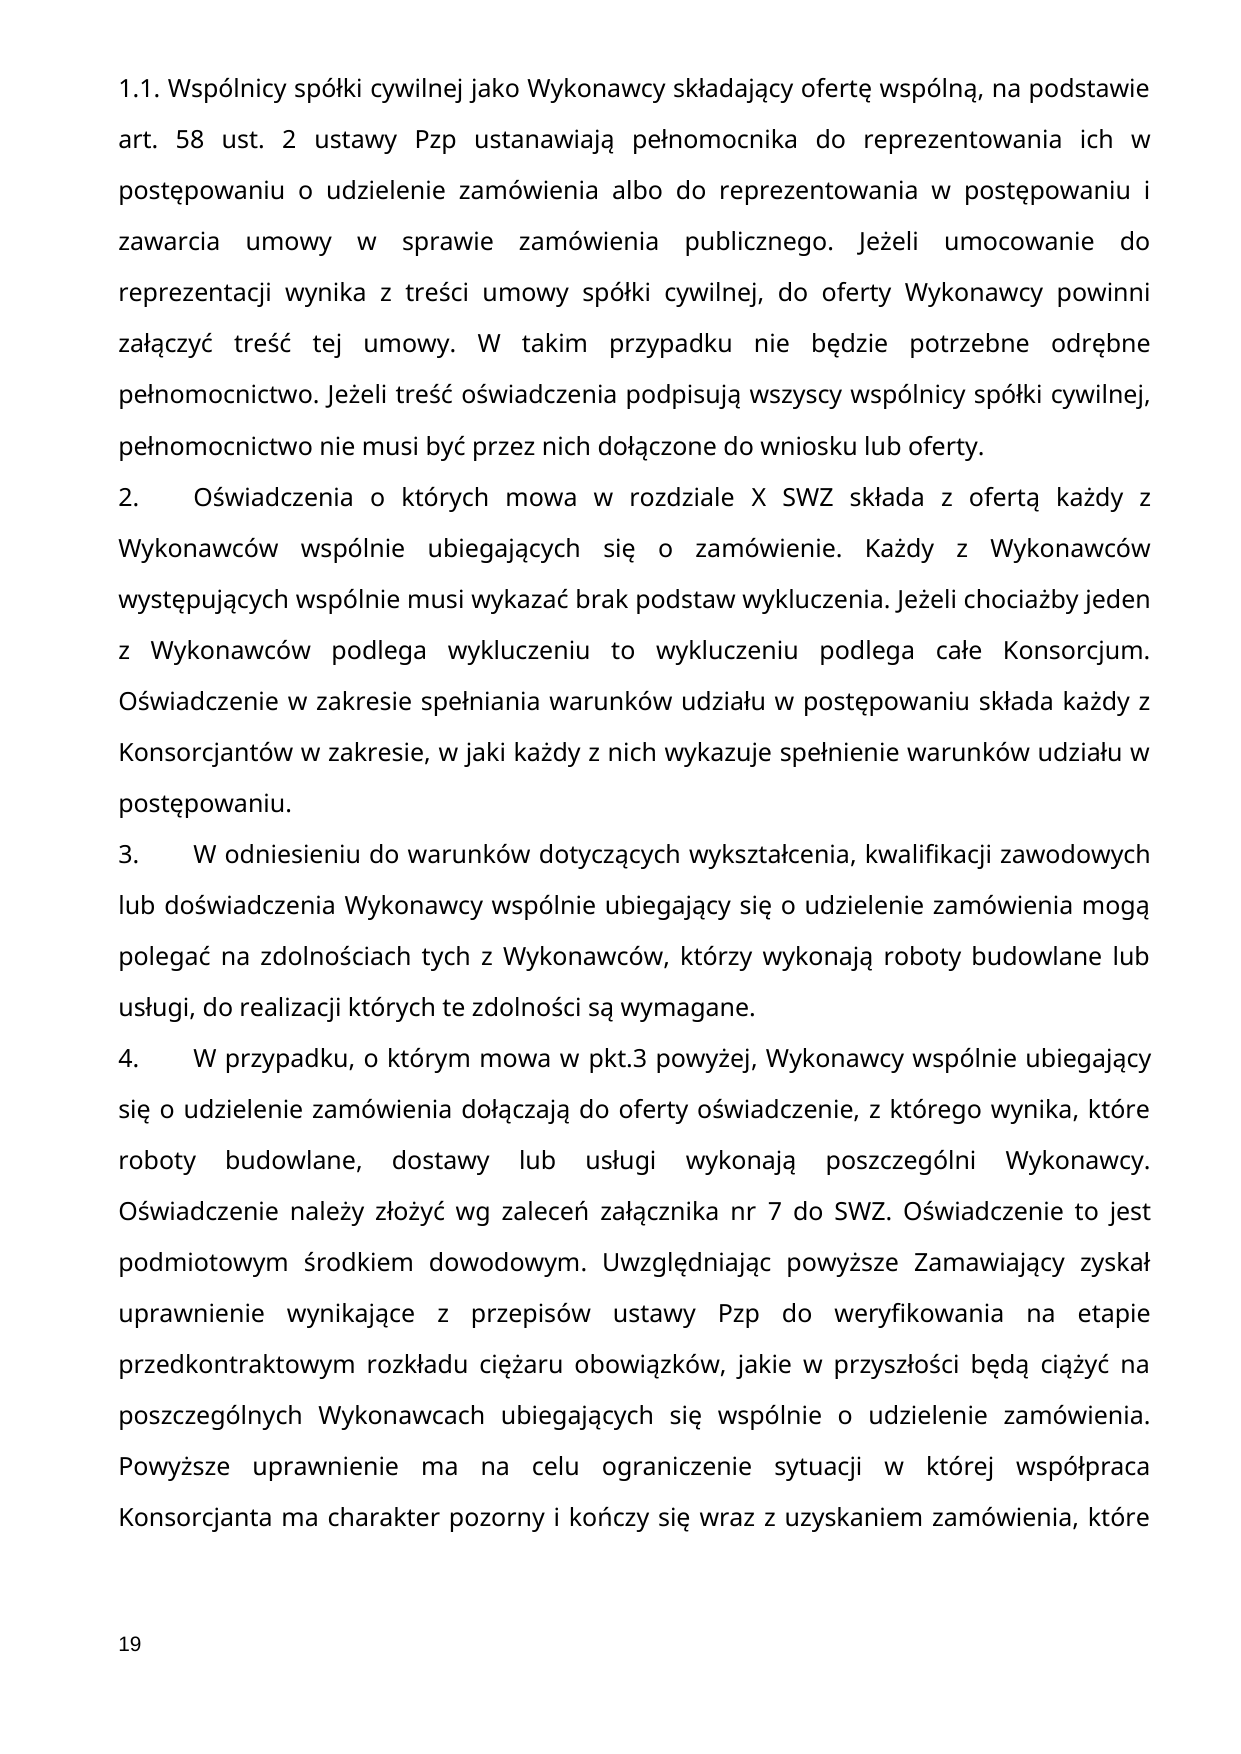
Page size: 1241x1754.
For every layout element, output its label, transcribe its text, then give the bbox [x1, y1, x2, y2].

text 1.1. Wspólnicy spółki cywilnej jako Wykonawcy składający ofertę wspólną, na podstawie art. 58 ust. 2 ustawy Pzp ustanawiają pełnomocnika do reprezentowania ich w postępowaniu o udzielenie zamówienia albo do reprezentowania w postępowaniu i zawarcia umowy w sprawie zamówienia publicznego. Jeżeli umocowanie do reprezentacji wynika z treści umowy spółki cywilnej, do oferty Wykonawcy powinni załączyć treść tej umowy. W takim przypadku nie będzie potrzebne odrębne pełnomocnictwo. Jeżeli treść oświadczenia podpisują wszyscy wspólnicy spółki cywilnej, pełnomocnictwo nie musi być przez nich dołączone do wniosku lub oferty. [118, 71, 1152, 462]
text 2. Oświadczenia o których mowa w rozdziale X SWZ składa z ofertą każdy z Wykonawców wspólnie ubiegających się o zamówienie. Każdy z Wykonawców występujących wspólnie musi wykazać brak podstaw wykluczenia. Jeżeli chociażby jeden z Wykonawców podlega wykluczeniu to wykluczeniu podlega całe Konsorcjum. Oświadczenie w zakresie spełniania warunków udziału w postępowaniu składa każdy z Konsorcjantów w zakresie, w jaki każdy z nich wykazuje spełnienie warunków udziału w postępowaniu. [118, 479, 1152, 819]
text 3. W odniesieniu do warunków dotyczących wykształcenia, kwalifikacji zawodowych lub doświadczenia Wykonawcy wspólnie ubiegający się o udzielenie zamówienia mogą polegać na zdolnościach tych z Wykonawców, którzy wykonają roboty budowlane lub usługi, do realizacji których te zdolności są wymagane. [118, 836, 1152, 1024]
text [118, 1041, 1152, 1534]
